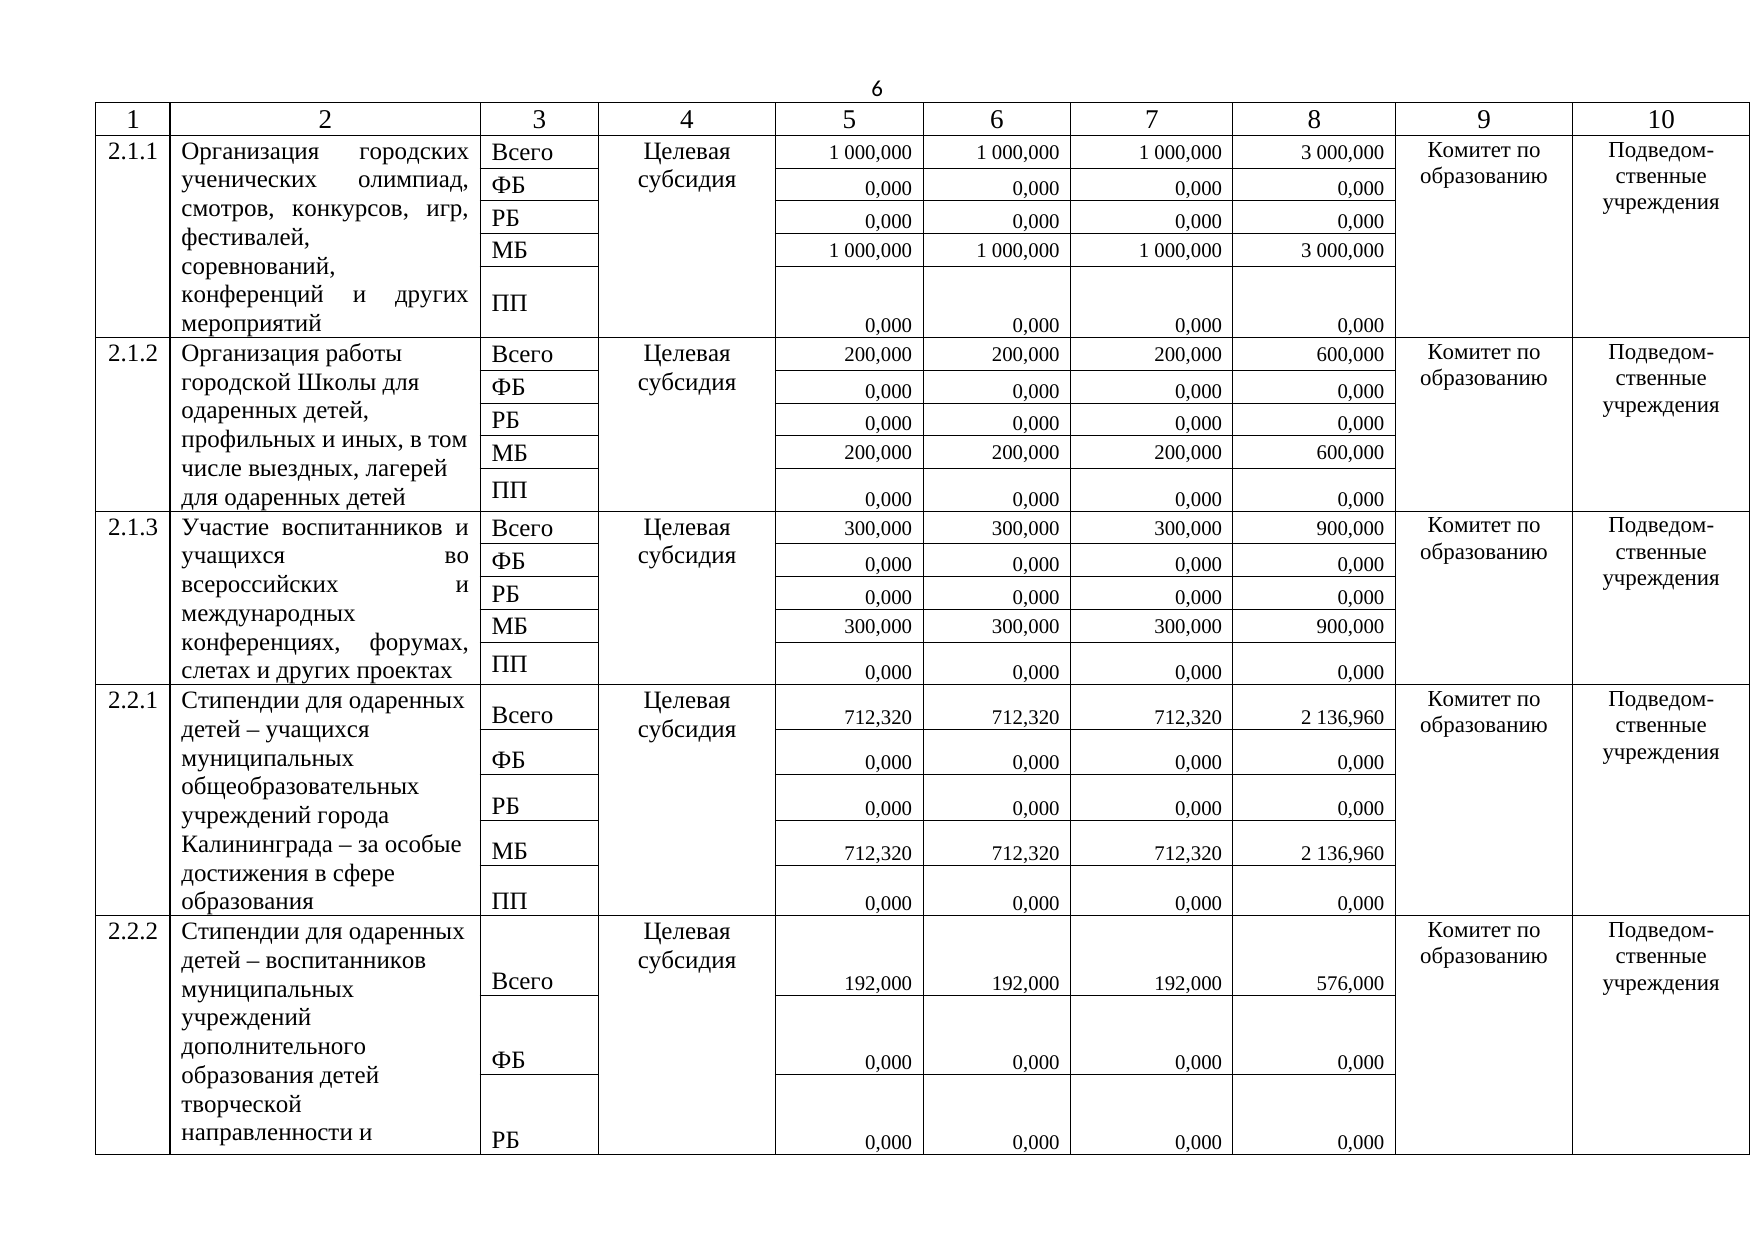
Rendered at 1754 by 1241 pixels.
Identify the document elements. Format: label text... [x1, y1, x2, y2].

table_cell РБ [481, 201, 598, 233]
table_cell Комитет по образованию [1396, 338, 1572, 511]
table_cell 0,000 [1233, 643, 1395, 684]
table_cell 0,000 [1233, 996, 1395, 1074]
table_cell 0,000 [1071, 775, 1232, 819]
table_cell 0,000 [1071, 169, 1232, 200]
table_cell МБ [481, 610, 598, 642]
table_cell ФБ [481, 996, 598, 1074]
table_cell 0,000 [924, 577, 1070, 609]
table_cell 0,000 [1071, 577, 1232, 609]
table_cell 0,000 [1071, 404, 1232, 435]
table_cell 0,000 [924, 996, 1070, 1074]
table_cell 576,000 [1233, 916, 1395, 995]
table_cell 0,000 [1233, 371, 1395, 403]
table_cell 0,000 [924, 169, 1070, 200]
table_cell 0,000 [924, 643, 1070, 684]
table_cell 0,000 [776, 469, 923, 511]
table_cell 300,000 [924, 610, 1070, 642]
table_cell 0,000 [776, 775, 923, 819]
table_cell 2.2.1 [96, 685, 169, 915]
table_cell 3 000,000 [1233, 234, 1395, 266]
table_cell 2.1.3 [96, 512, 169, 684]
table_cell 300,000 [776, 610, 923, 642]
table_cell 712,320 [924, 685, 1070, 729]
table_cell 0,000 [1233, 544, 1395, 576]
table_cell 0,000 [1233, 201, 1395, 233]
table_cell 712,320 [924, 821, 1070, 865]
table_cell 0,000 [1233, 267, 1395, 337]
table_cell Всего [481, 338, 598, 370]
table_cell Организация работы городской Школы для одаренных детей, профильных и иных, в том числе выездных, лагерей для одаренных детей [171, 338, 480, 511]
table_cell 200,000 [1071, 436, 1232, 468]
table_cell 712,320 [1071, 685, 1232, 729]
table_cell 0,000 [924, 267, 1070, 337]
table_header 4 [599, 103, 775, 135]
table_cell 200,000 [1071, 338, 1232, 370]
table_cell 0,000 [1233, 775, 1395, 819]
table_cell 0,000 [1233, 169, 1395, 200]
table_cell 0,000 [776, 267, 923, 337]
table_cell Целевая субсидия [599, 338, 775, 511]
table_cell 0,000 [1233, 730, 1395, 774]
table_cell 0,000 [776, 201, 923, 233]
table_header 7 [1071, 103, 1232, 135]
table_cell 712,320 [776, 685, 923, 729]
table_cell РБ [481, 1075, 598, 1154]
table_cell 300,000 [1071, 610, 1232, 642]
table_cell 200,000 [924, 436, 1070, 468]
table_cell 0,000 [1071, 201, 1232, 233]
table_cell Стипендии для одаренных детей – воспитанников муниципальных учреждений дополнительного образования детей творческой направленности и одаренных детей – учащихся муниципальных общеобразовательных учреждений – за особые успехи в творческой деятельности [171, 916, 480, 1154]
table_cell ПП [481, 267, 598, 337]
table_header 1 [96, 103, 169, 135]
table_cell Целевая субсидия [599, 685, 775, 915]
table_cell 0,000 [1233, 577, 1395, 609]
table_cell 192,000 [1071, 916, 1232, 995]
table_cell 200,000 [924, 338, 1070, 370]
table_cell ПП [481, 866, 598, 915]
table_cell 300,000 [1071, 512, 1232, 543]
table_cell 0,000 [1071, 730, 1232, 774]
table_cell 0,000 [924, 775, 1070, 819]
table_cell Стипендии для одаренных детей – учащихся муниципальных общеобразовательных учреждений города Калининграда – за особые достижения в сфере образования [171, 685, 480, 915]
table_cell 0,000 [776, 577, 923, 609]
table_cell 0,000 [1233, 1075, 1395, 1154]
table_cell 712,320 [1071, 821, 1232, 865]
table_cell 0,000 [1071, 996, 1232, 1074]
table_cell 0,000 [776, 371, 923, 403]
table_cell МБ [481, 436, 598, 468]
table_cell Комитет по образованию [1396, 685, 1572, 915]
table_cell Всего [481, 136, 598, 167]
table_cell Подведом-ственные учреждения [1573, 512, 1749, 684]
table_cell 0,000 [924, 866, 1070, 915]
table_cell ПП [481, 643, 598, 684]
table_cell 0,000 [1071, 371, 1232, 403]
table_cell Подведом-ственные учреждения [1573, 685, 1749, 915]
table_cell 0,000 [924, 469, 1070, 511]
table_cell 0,000 [776, 404, 923, 435]
table_cell 0,000 [776, 544, 923, 576]
table_cell МБ [481, 234, 598, 266]
table_cell 1 000,000 [1071, 136, 1232, 167]
table_cell 600,000 [1233, 436, 1395, 468]
table_cell РБ [481, 404, 598, 435]
table_cell 192,000 [776, 916, 923, 995]
table_cell 0,000 [1071, 1075, 1232, 1154]
table_cell 0,000 [924, 1075, 1070, 1154]
table_header 6 [924, 103, 1070, 135]
table_cell 1 000,000 [776, 136, 923, 167]
table_cell Участие воспитанников и учащихся во всероссийских и международных конференциях, форумах, слетах и других проектах [171, 512, 480, 684]
table_cell 1 000,000 [1071, 234, 1232, 266]
table_cell 0,000 [1233, 404, 1395, 435]
table_header 9 [1396, 103, 1572, 135]
table_cell Комитет по образованию [1396, 512, 1572, 684]
table_cell 2.1.1 [96, 136, 169, 337]
table_cell 2.2.2 [96, 916, 169, 1154]
table_cell 2 136,960 [1233, 821, 1395, 865]
table_cell Целевая субсидия [599, 512, 775, 684]
table_cell 192,000 [924, 916, 1070, 995]
table_cell Комитет по образованию [1396, 916, 1572, 1154]
table_cell 600,000 [1233, 338, 1395, 370]
table_cell 0,000 [924, 201, 1070, 233]
table_cell Комитет по образованию [1396, 136, 1572, 337]
table_cell 3 000,000 [1233, 136, 1395, 167]
table_cell 0,000 [924, 371, 1070, 403]
table_cell ФБ [481, 544, 598, 576]
table_cell Организация городских ученических олимпиад, смотров, конкурсов, игр, фестивалей, соревнований, конференций и других мероприятий [171, 136, 480, 337]
table_cell 0,000 [1071, 866, 1232, 915]
table_cell ФБ [481, 730, 598, 774]
table_cell Целевая субсидия [599, 136, 775, 337]
table_cell ФБ [481, 371, 598, 403]
table_cell ПП [481, 469, 598, 511]
table_header 3 [481, 103, 598, 135]
table_cell 0,000 [776, 996, 923, 1074]
table_cell 0,000 [1233, 866, 1395, 915]
table_header 2 [171, 103, 480, 135]
table_cell 0,000 [924, 404, 1070, 435]
table_cell 0,000 [1233, 469, 1395, 511]
table_cell Всего [481, 512, 598, 543]
table_cell 0,000 [924, 544, 1070, 576]
table_cell 0,000 [776, 1075, 923, 1154]
table_cell Всего [481, 916, 598, 995]
table_cell МБ [481, 821, 598, 865]
table_cell 0,000 [924, 730, 1070, 774]
table_cell 0,000 [1071, 643, 1232, 684]
table_cell 0,000 [776, 866, 923, 915]
table_cell ФБ [481, 169, 598, 200]
table_cell 0,000 [776, 730, 923, 774]
table_cell 300,000 [924, 512, 1070, 543]
table_cell 0,000 [1071, 544, 1232, 576]
table_cell 0,000 [776, 169, 923, 200]
table_cell Подведом-ственные учреждения [1573, 338, 1749, 511]
table_cell 1 000,000 [776, 234, 923, 266]
table_cell Целевая субсидия [599, 916, 775, 1154]
table_cell Подведом-ственные учреждения [1573, 916, 1749, 1154]
table_cell 0,000 [1071, 469, 1232, 511]
table_cell РБ [481, 775, 598, 819]
table_cell 900,000 [1233, 610, 1395, 642]
table_cell 1 000,000 [924, 234, 1070, 266]
table_cell Подведом-ственные учреждения [1573, 136, 1749, 337]
table_cell 0,000 [776, 643, 923, 684]
table_cell Всего [481, 685, 598, 729]
table_header 10 [1573, 103, 1749, 135]
table_header 8 [1233, 103, 1395, 135]
table_cell 2.1.2 [96, 338, 169, 511]
table_cell 300,000 [776, 512, 923, 543]
table_cell 900,000 [1233, 512, 1395, 543]
table_cell 0,000 [1071, 267, 1232, 337]
table_cell РБ [481, 577, 598, 609]
table_cell 200,000 [776, 436, 923, 468]
table_header 5 [776, 103, 923, 135]
table_cell 1 000,000 [924, 136, 1070, 167]
table_cell 200,000 [776, 338, 923, 370]
table_cell 712,320 [776, 821, 923, 865]
table_cell 2 136,960 [1233, 685, 1395, 729]
